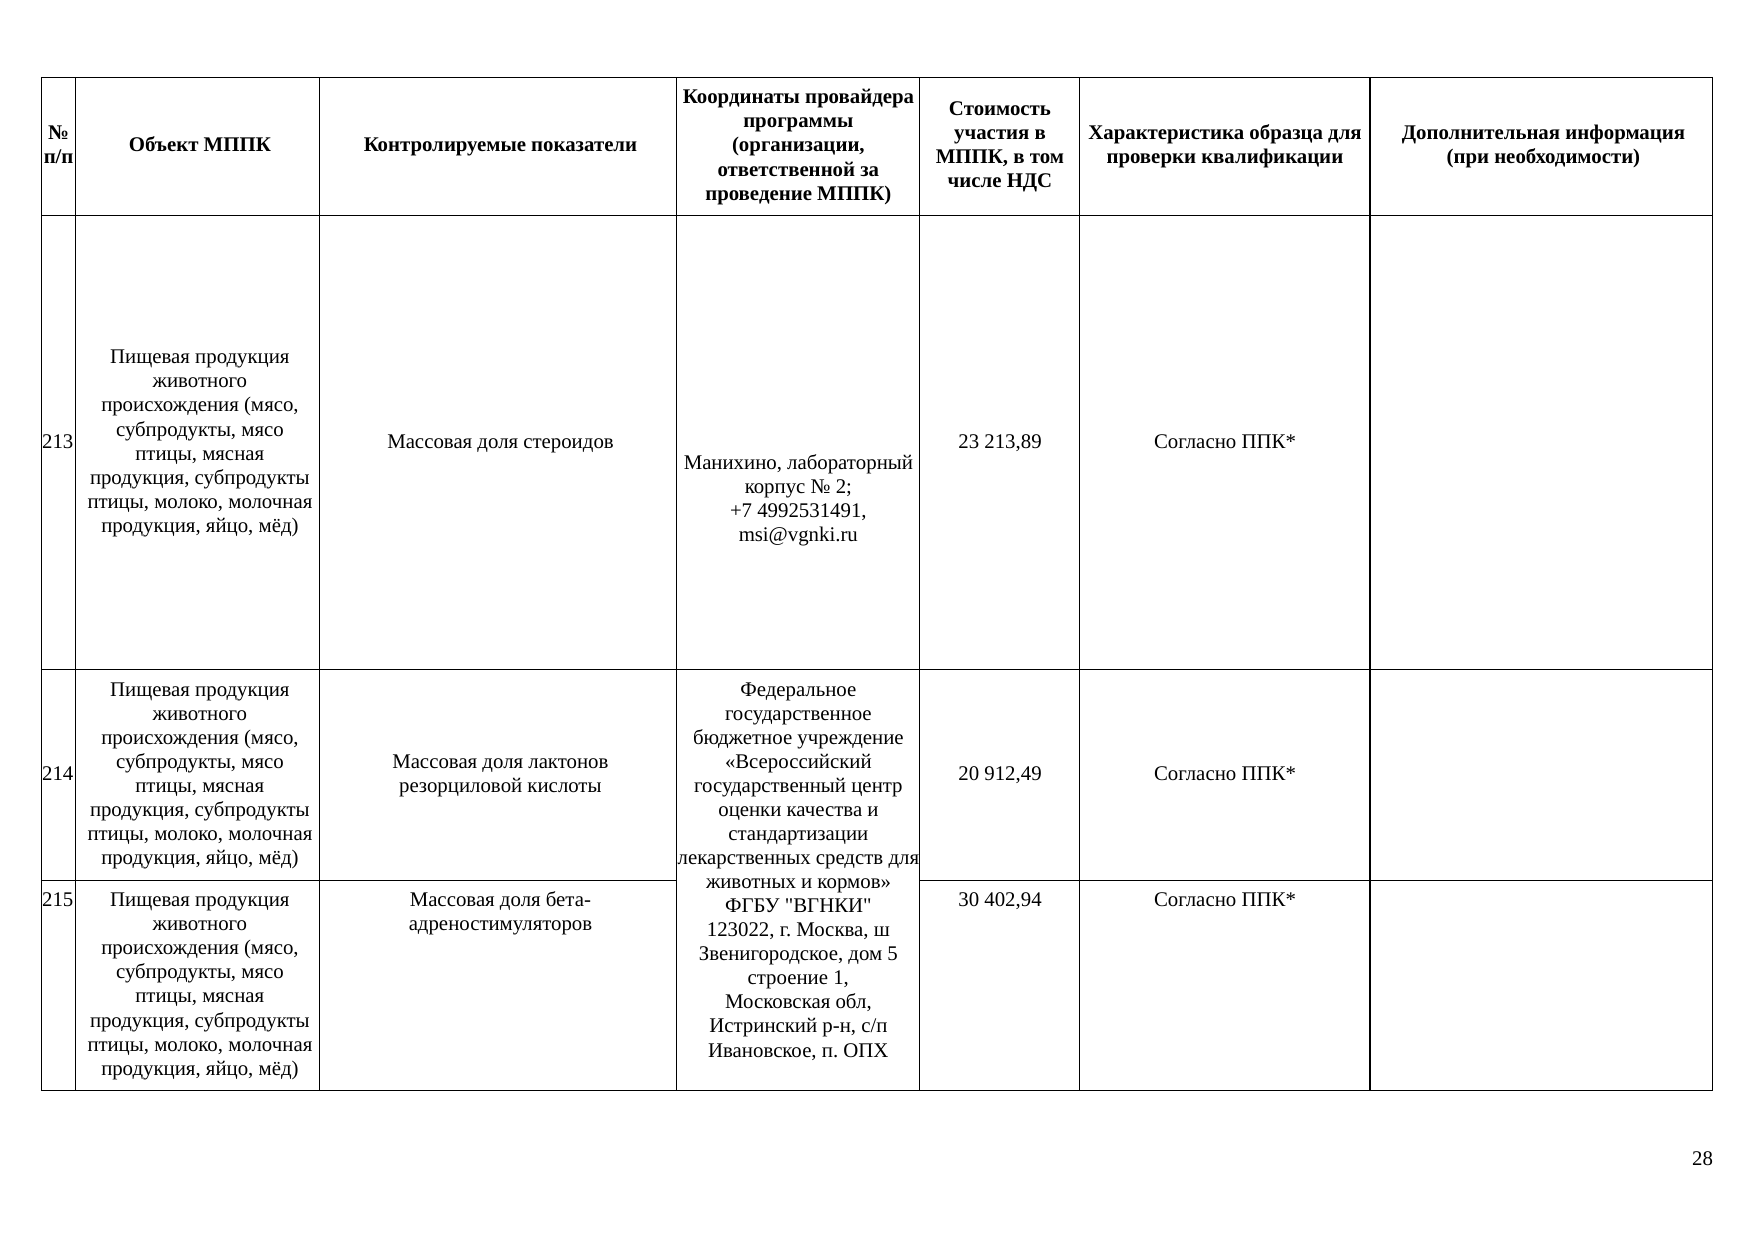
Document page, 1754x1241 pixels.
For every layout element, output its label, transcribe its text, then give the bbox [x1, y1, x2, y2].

table_cell Согласно ППК* [1080, 670, 1369, 880]
table_header Дополнительная информация (при необходимости) [1371, 78, 1712, 215]
table_cell 23 213,89 [920, 216, 1079, 669]
table_cell [42, 216, 75, 669]
table_header № п/п [42, 78, 75, 215]
table_cell Согласно ППК* [1080, 216, 1369, 669]
table_header Стоимость участия в МППК, в том числе НДС [920, 78, 1079, 215]
table_header Объект МППК [76, 78, 319, 215]
table_cell [1371, 881, 1712, 1090]
table_cell [42, 881, 75, 1090]
table_cell Пищевая продукция животного происхождения (мясо, субпродукты, мясо птицы, мясная продукция, субпродукты птицы, молоко, молочная продукция, яйцо, мёд) [76, 216, 319, 669]
table_cell Согласно ППК* [1080, 881, 1369, 1090]
table_cell Пищевая продукция животного происхождения (мясо, субпродукты, мясо птицы, мясная продукция, субпродукты птицы, молоко, молочная продукция, яйцо, мёд) [76, 670, 319, 880]
table_cell [1371, 670, 1712, 880]
table_cell [42, 670, 75, 880]
table_cell Массовая доля лактонов резорциловой кислоты [320, 670, 676, 880]
table_cell 30 402,94 [920, 881, 1079, 1090]
table_cell Пищевая продукция животного происхождения (мясо, субпродукты, мясо птицы, мясная продукция, субпродукты птицы, молоко, молочная продукция, яйцо, мёд) [76, 881, 319, 1090]
table_cell 20 912,49 [920, 670, 1079, 880]
table_cell [1371, 216, 1712, 669]
table_header Координаты провайдера программы (организации, ответственной за проведение МППК) [677, 78, 919, 215]
table_cell Массовая доля бета-адреностимуляторов [320, 881, 676, 1090]
table_header Характеристика образца для проверки квалификации [1080, 78, 1369, 215]
table_header Контролируемые показатели [320, 78, 676, 215]
table_cell Федеральное государственное бюджетное учреждение «Всероссийский государственный центр оценки качества и стандартизации лекарственных средств для животных и кормов» ФГБУ "ВГНКИ" 123022, г. Москва, ш Звенигородское, дом 5 строение 1, Московская обл, Истринский р-н, с/п Ивановское, п. ОПХ Манихино, лабораторный корпус № 2; +7 4992531491, msi@vgnki.ru [677, 670, 919, 1090]
table_cell Массовая доля стероидов [320, 216, 676, 669]
